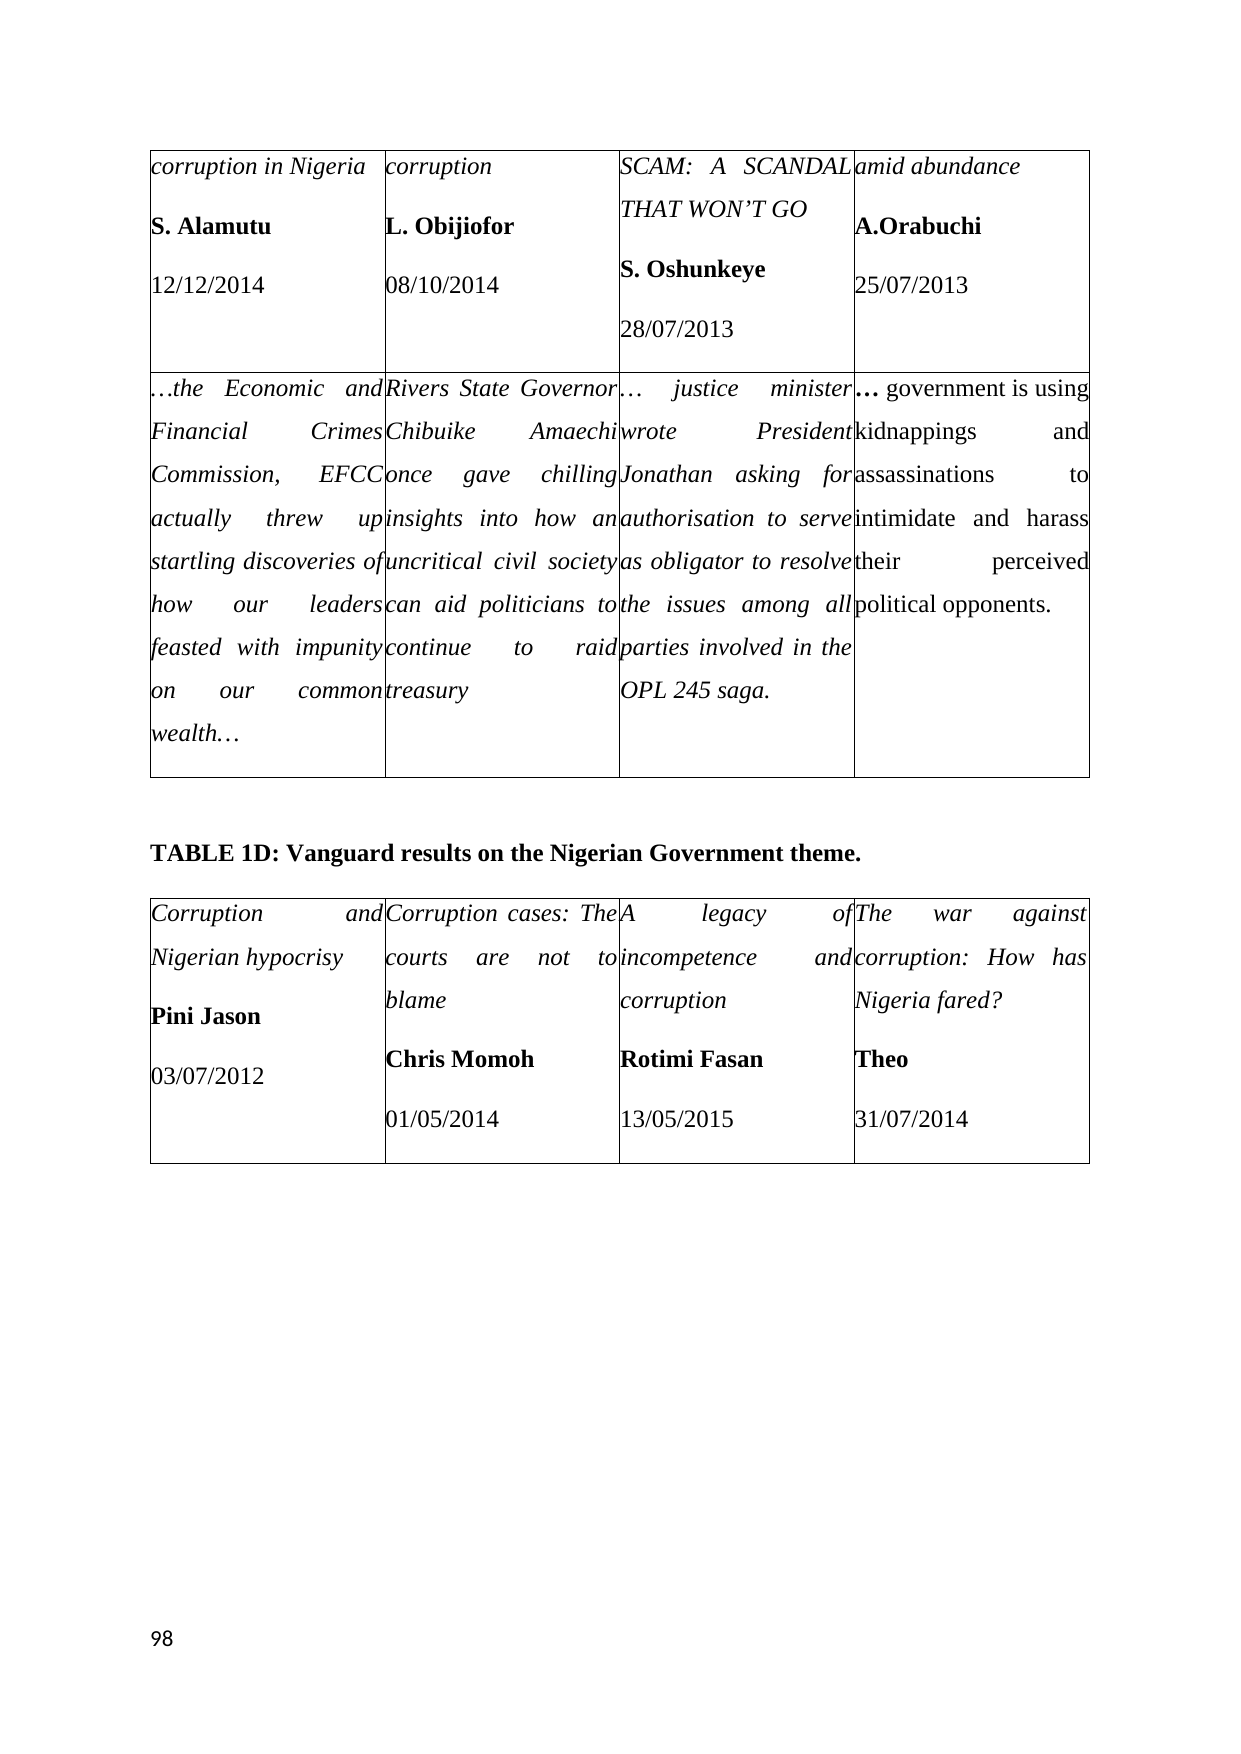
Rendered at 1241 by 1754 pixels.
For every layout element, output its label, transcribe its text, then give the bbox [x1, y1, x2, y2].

table_cell … justice minister wrote President Jonathan asking for authorisation to serve as obligator to resolve the issues among all parties involved in the OPL 245 saga. [620, 373, 854, 777]
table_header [620, 151, 854, 372]
table_cell … government is using kidnappings and assassinations to intimidate and harass their perceived political opponents. [855, 373, 1089, 777]
table_header Corruption and Nigerian hypocrisy Pini Jason 03/07/2012 [151, 899, 385, 1163]
table_cell …the Economic and Financial Crimes Commission, EFCC actually threw up startling discoveries of how our leaders feasted with impunity on our common wealth… [151, 373, 385, 777]
table_header A legacy of incompetence and corruption Rotimi Fasan 13/05/2015 [620, 899, 854, 1163]
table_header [151, 151, 385, 372]
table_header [386, 151, 619, 372]
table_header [855, 151, 1089, 372]
table_cell Rivers State Governor Chibuike Amaechi once gave chilling insights into how an uncritical civil society can aid politicians to continue to raid treasury [386, 373, 619, 777]
table_header Corruption cases: The courts are not to blame Chris Momoh 01/05/2014 [386, 899, 619, 1163]
subtitle TABLE 1D: Vanguard results on the Nigerian Government theme. [150, 838, 1090, 866]
table_header The war against corruption: How has Nigeria fared? Theo 31/07/2014 [855, 899, 1089, 1163]
